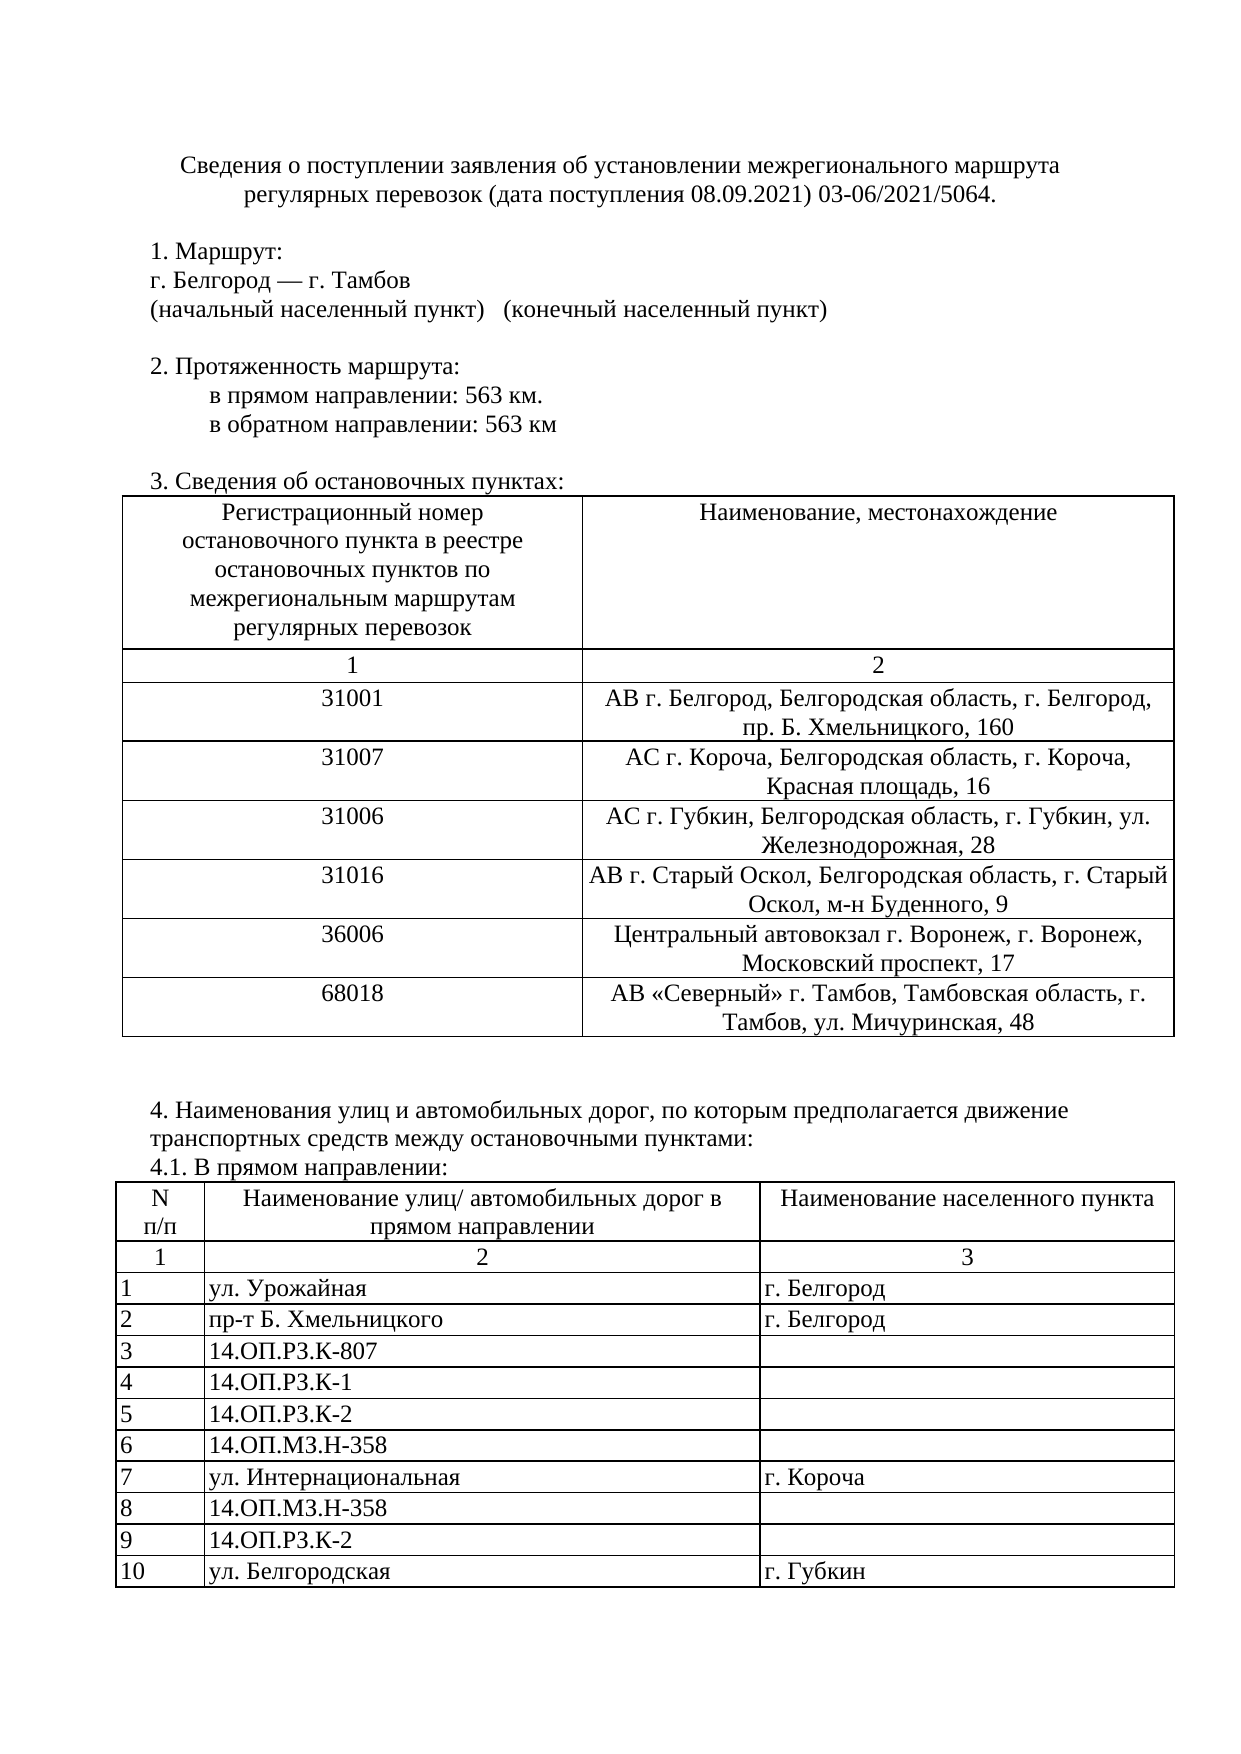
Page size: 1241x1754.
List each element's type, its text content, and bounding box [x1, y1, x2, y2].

table_cell 6 [117, 1431, 204, 1460]
table_cell АС г. Губкин, Белгородская область, г. Губкин, ул. Железнодорожная, 28 [583, 801, 1173, 858]
table_cell 5 [117, 1399, 204, 1429]
table_header Наименование населенного пункта [761, 1183, 1174, 1240]
text (начальный населенный пункт) (конечный населенный пункт) [150, 294, 1090, 322]
table_cell г. Губкин [761, 1556, 1174, 1586]
table_cell 2 [205, 1242, 759, 1272]
table_cell 8 [117, 1493, 204, 1523]
table_cell 3 [117, 1336, 204, 1366]
table_cell 1 [123, 650, 582, 681]
table_cell 9 [117, 1525, 204, 1555]
table_cell 31007 [123, 742, 582, 799]
table_cell 14.ОП.МЗ.Н-358 [205, 1431, 759, 1460]
table_cell 36006 [123, 919, 582, 977]
table_cell [761, 1368, 1174, 1397]
table_cell АВ г. Белгород, Белгородская область, г. Белгород, пр. Б. Хмельницкого, 160 [583, 683, 1173, 740]
table_header Наименование улиц/ автомобильных дорог в прямом направлении [205, 1183, 759, 1240]
table_cell АВ «Северный» г. Тамбов, Тамбовская область, г. Тамбов, ул. Мичуринская, 48 [583, 978, 1173, 1036]
table_cell [761, 1431, 1174, 1460]
table_cell г. Белгород [761, 1273, 1174, 1303]
table_cell [761, 1493, 1174, 1523]
table_cell 2 [117, 1305, 204, 1334]
table_cell 14.ОП.РЗ.К-2 [205, 1399, 759, 1429]
table_cell 68018 [123, 978, 582, 1036]
table_cell 7 [117, 1462, 204, 1492]
table_cell АС г. Короча, Белгородская область, г. Короча, Красная площадь, 16 [583, 742, 1173, 799]
table_cell 14.ОП.РЗ.К-807 [205, 1336, 759, 1366]
table_header Наименование, местонахождение [583, 497, 1173, 648]
table_cell 2 [583, 650, 1173, 681]
table_cell 14.ОП.РЗ.К-2 [205, 1525, 759, 1555]
table_header Регистрационный номер остановочного пункта в реестре остановочных пунктов по межрегиональным маршрутам регулярных перевозок [123, 497, 582, 648]
table_cell 3 [761, 1242, 1174, 1272]
table_cell 14.ОП.МЗ.Н-358 [205, 1493, 759, 1523]
text 3. Сведения об остановочных пунктах: [150, 466, 1090, 495]
table_cell 10 [117, 1556, 204, 1586]
table_cell 14.ОП.РЗ.К-1 [205, 1368, 759, 1397]
text г. Белгород — г. Тамбов [150, 265, 1090, 294]
table_cell г. Короча [761, 1462, 1174, 1492]
table_cell 31001 [123, 683, 582, 740]
text в обратном направлении: 563 км [150, 409, 1090, 437]
table_cell пр-т Б. Хмельницкого [205, 1305, 759, 1334]
text 4.1. В прямом направлении: [150, 1152, 1090, 1181]
table_cell 31016 [123, 860, 582, 918]
text в прямом направлении: 563 км. [150, 380, 1090, 409]
text 4. Наименования улиц и автомобильных дорог, по которым предполагается движение транспортных средств между остановочными пунктами: [150, 1095, 1090, 1152]
table_cell [761, 1525, 1174, 1555]
text 2. Протяженность маршрута: [150, 351, 1090, 380]
table_cell Центральный автовокзал г. Воронеж, г. Воронеж, Московский проспект, 17 [583, 919, 1173, 977]
table_cell [761, 1336, 1174, 1366]
text 1. Маршрут: [150, 236, 1090, 265]
table_cell ул. Урожайная [205, 1273, 759, 1303]
table_header N п/п [117, 1183, 204, 1240]
table_cell 4 [117, 1368, 204, 1397]
table_cell 1 [117, 1242, 204, 1272]
table_cell ул. Интернациональная [205, 1462, 759, 1492]
table_cell АВ г. Старый Оскол, Белгородская область, г. Старый Оскол, м-н Буденного, 9 [583, 860, 1173, 918]
table_cell 31006 [123, 801, 582, 858]
table_cell [761, 1399, 1174, 1429]
text Сведения о поступлении заявления об установлении межрегионального маршрута регулярных перевозок (дата поступления 08.09.2021) 03-06/2021/5064. [150, 150, 1090, 207]
table_cell г. Белгород [761, 1305, 1174, 1334]
table_cell ул. Белгородская [205, 1556, 759, 1586]
table_cell 1 [117, 1273, 204, 1303]
